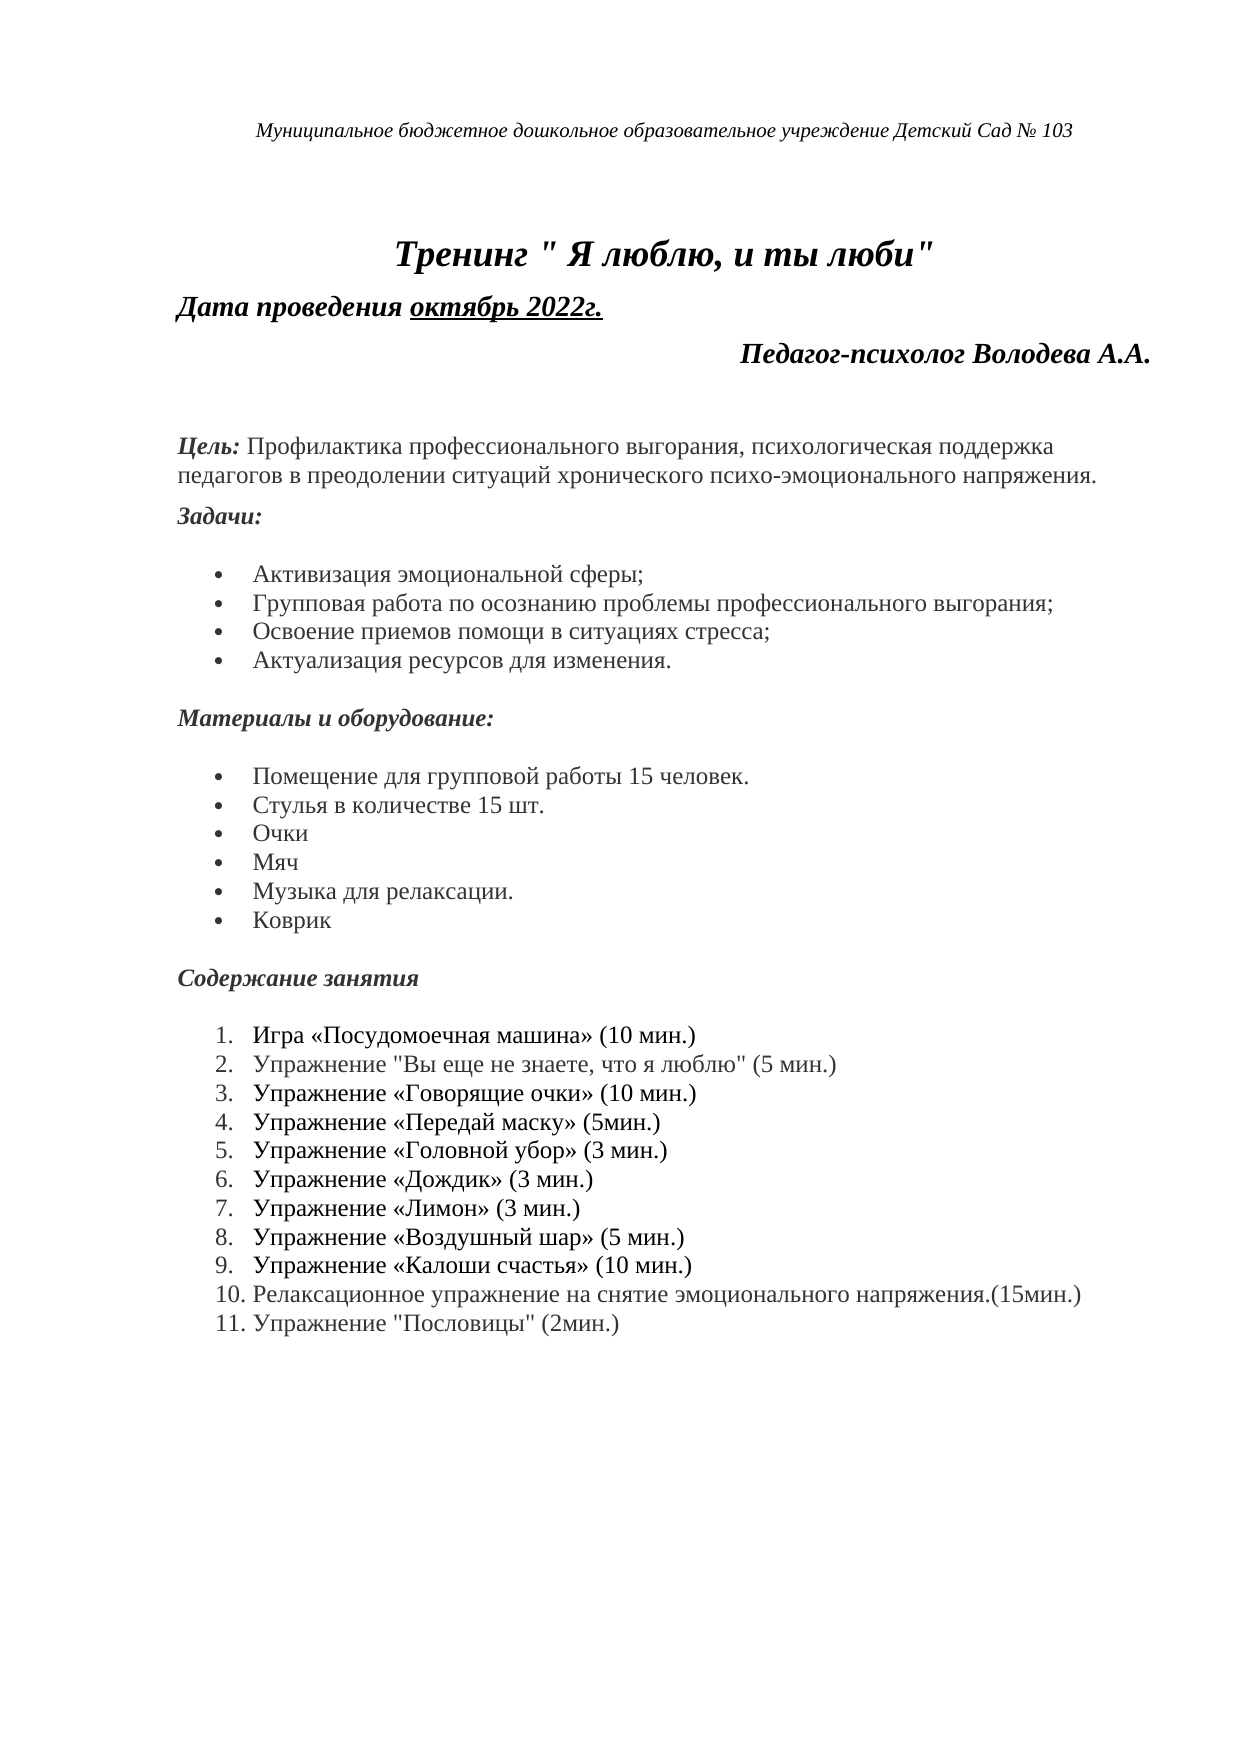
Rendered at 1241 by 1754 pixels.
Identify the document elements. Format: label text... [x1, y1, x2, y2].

list Коврик [215, 905, 1152, 933]
list Активизация эмоциональной сферы; [215, 559, 1152, 588]
list Освоение приемов помощи в ситуациях стресса; [215, 616, 1152, 645]
list Музыка для релаксации. [215, 876, 1152, 905]
list Упражнение «Калоши счастья» (10 мин.) [215, 1251, 1152, 1279]
text Тренинг " Я люблю, и ты люби" [177, 232, 1152, 275]
text Цель: Профилактика профессионального выгорания, психологическая поддержка педагогов в преодолении ситуаций хронического психо-эмоционального напряжения. [177, 431, 1152, 488]
list Групповая работа по осознанию проблемы профессионального выгорания; [215, 588, 1152, 616]
text Дата проведения октябрь 2022г. [177, 289, 1152, 322]
list Стулья в количестве 15 шт. [215, 790, 1152, 818]
list Актуализация ресурсов для изменения. [215, 645, 1152, 674]
list Релаксационное упражнение на снятие эмоционального напряжения.(15мин.) [215, 1279, 1152, 1308]
text Муниципальное бюджетное дошкольное образовательное учреждение Детский Сад № 103 [177, 118, 1152, 142]
text Материалы и оборудование: [177, 703, 1152, 732]
list Упражнение «Лимон» (3 мин.) [215, 1193, 1152, 1222]
list Упражнение «Передай маску» (5мин.) [215, 1107, 1152, 1136]
text Задачи: [177, 501, 1152, 530]
list Очки [215, 818, 1152, 847]
text Педагог-психолог Володева А.А. [177, 336, 1152, 370]
list Упражнение «Воздушный шар» (5 мин.) [215, 1222, 1152, 1251]
list Упражнение «Дождик» (3 мин.) [215, 1164, 1152, 1193]
text Содержание занятия [177, 963, 1152, 991]
list Упражнение «Головной убор» (3 мин.) [215, 1136, 1152, 1164]
list Игра «Посудомоечная машина» (10 мин.) [215, 1021, 1152, 1049]
list Упражнение "Вы еще не знаете, что я люблю" (5 мин.) [215, 1049, 1152, 1078]
list Помещение для групповой работы 15 человек. [215, 761, 1152, 790]
list Мяч [215, 847, 1152, 876]
list Упражнение «Говорящие очки» (10 мин.) [215, 1078, 1152, 1107]
list Упражнение "Пословицы" (2мин.) [215, 1308, 1152, 1337]
